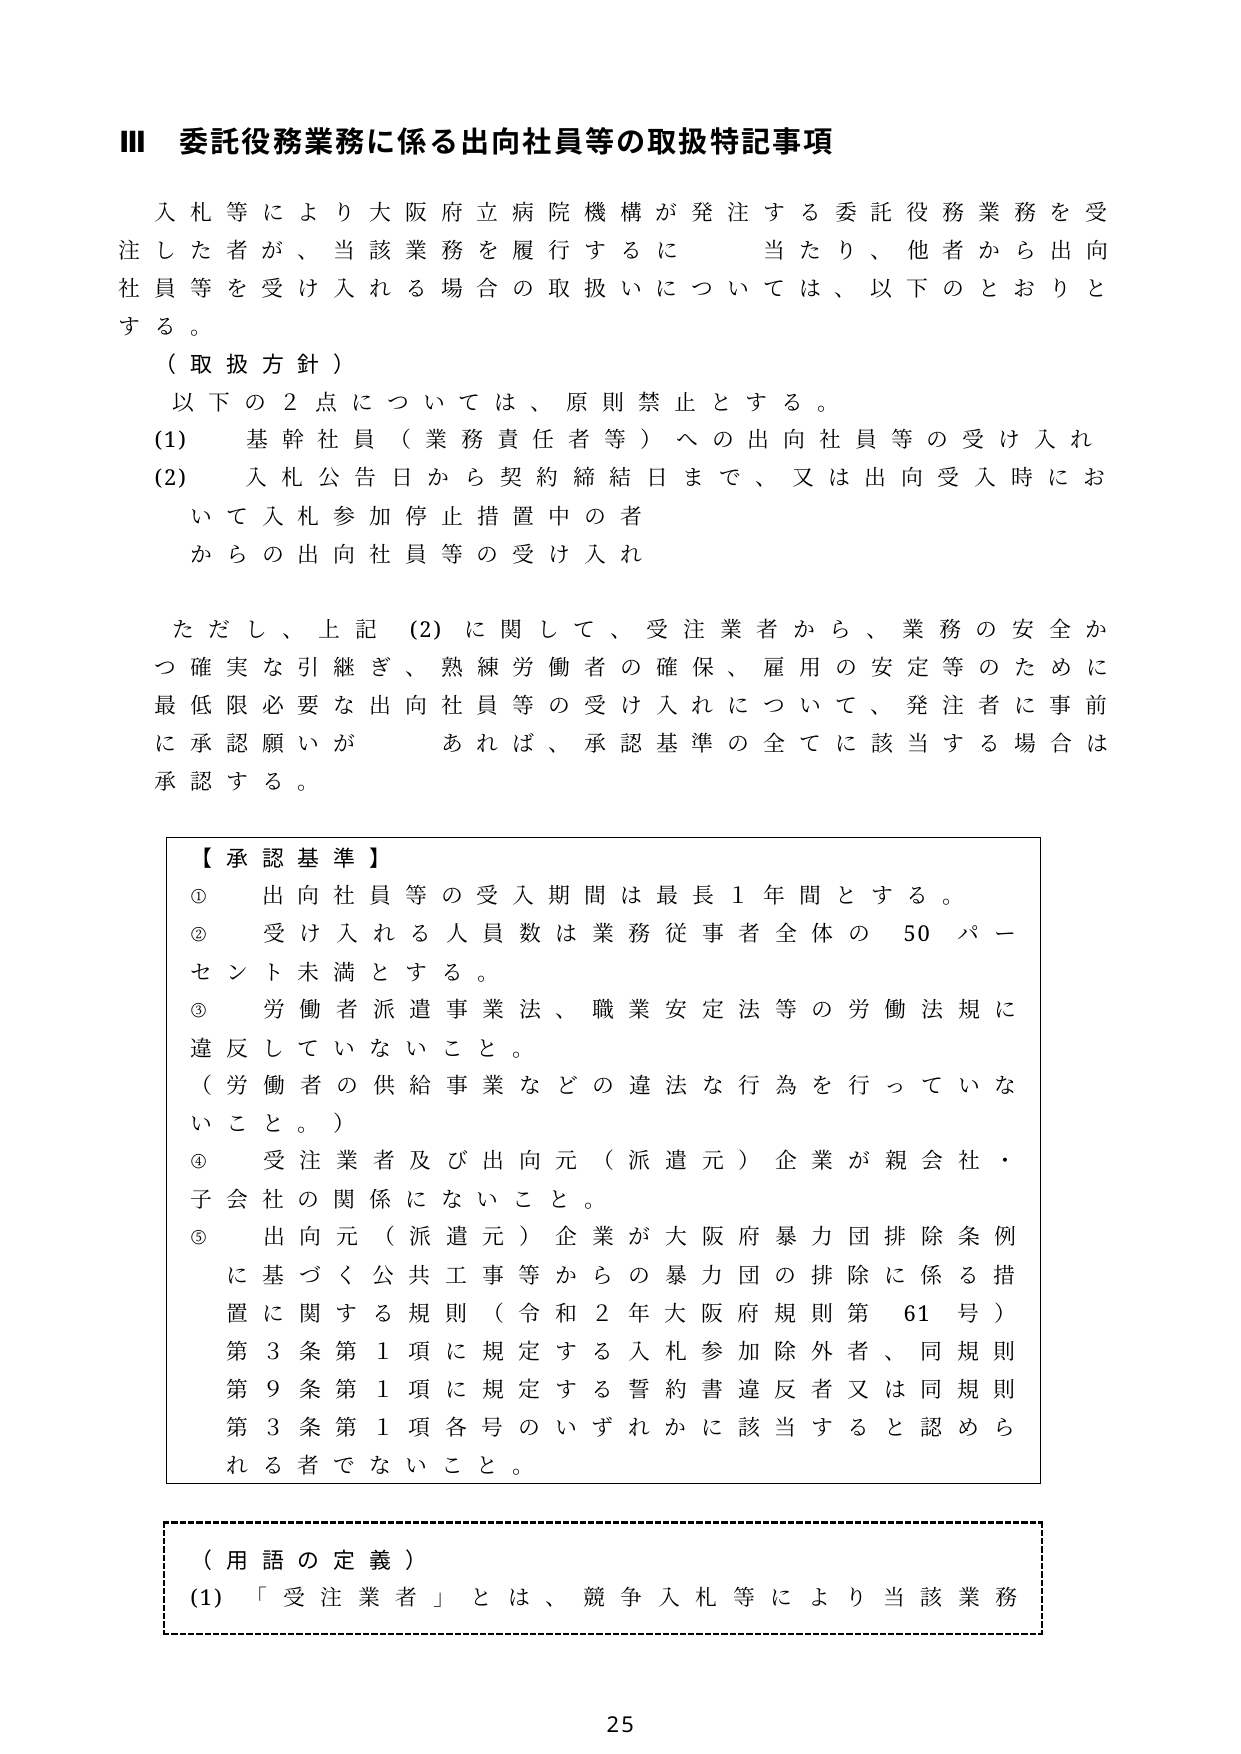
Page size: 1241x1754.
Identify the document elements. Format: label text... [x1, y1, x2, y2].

text 以下の２点については、原則禁止とする。 [118, 382, 1122, 420]
text ただし、上記(2)に関して、受注業者から、業務の安全かつ確実な引継ぎ、熟練労働者の確保、雇用の安定等のために最低限必要な出向社員等の受け入れについて、発注者に事前に承認願いが あれば、承認基準の全てに該当する場合は承認する。 [141, 609, 1122, 799]
text 入札等により大阪府立病院機構が発注する委託役務業務を受注した者が、当該業務を履行するに 当たり、他者から出向社員等を受け入れる場合の取扱いについては、以下のとおりとする。 [118, 192, 1122, 344]
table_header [164, 1521, 1042, 1633]
text (2) 入札公告日から契約締結日まで、又は出向受入時において入札参加停止措置中の者 [141, 458, 1122, 533]
text からの出向社員等の受け入れ [175, 533, 1122, 571]
text (1) 基幹社員（業務責任者等）への出向社員等の受け入れ [118, 420, 1122, 458]
text （取扱方針） [118, 344, 1122, 382]
table_header 【承認基準】 ① 出向社員等の受入期間は最長１年間とする。 ② 受け入れる人員数は業務従事者全体の50パーセント未満とする。 ③ 労働者派遣事業法、職業安定法等の労働法規に違反していないこと。 （労働者の供給事業などの違法な行為を行っていないこと。） ④ 受注業者及び出向元（派遣元）企業が親会社・子会社の関係にないこと。 ⑤ 出向元（派遣元）企業が大阪府暴力団排除条例に基づく公共工事等からの暴力団の排除に係る措置に関する規則（令和２年大阪府規則第61号）第３条第１項に規定する入札参加除外者、同規則第９条第１項に規定する誓約書違反者又は同規則第３条第１項各号のいずれかに該当すると認められる者でないこと。 [167, 838, 1040, 1482]
text Ⅲ 委託役務業務に係る出向社員等の取扱特記事項 [118, 119, 1122, 161]
